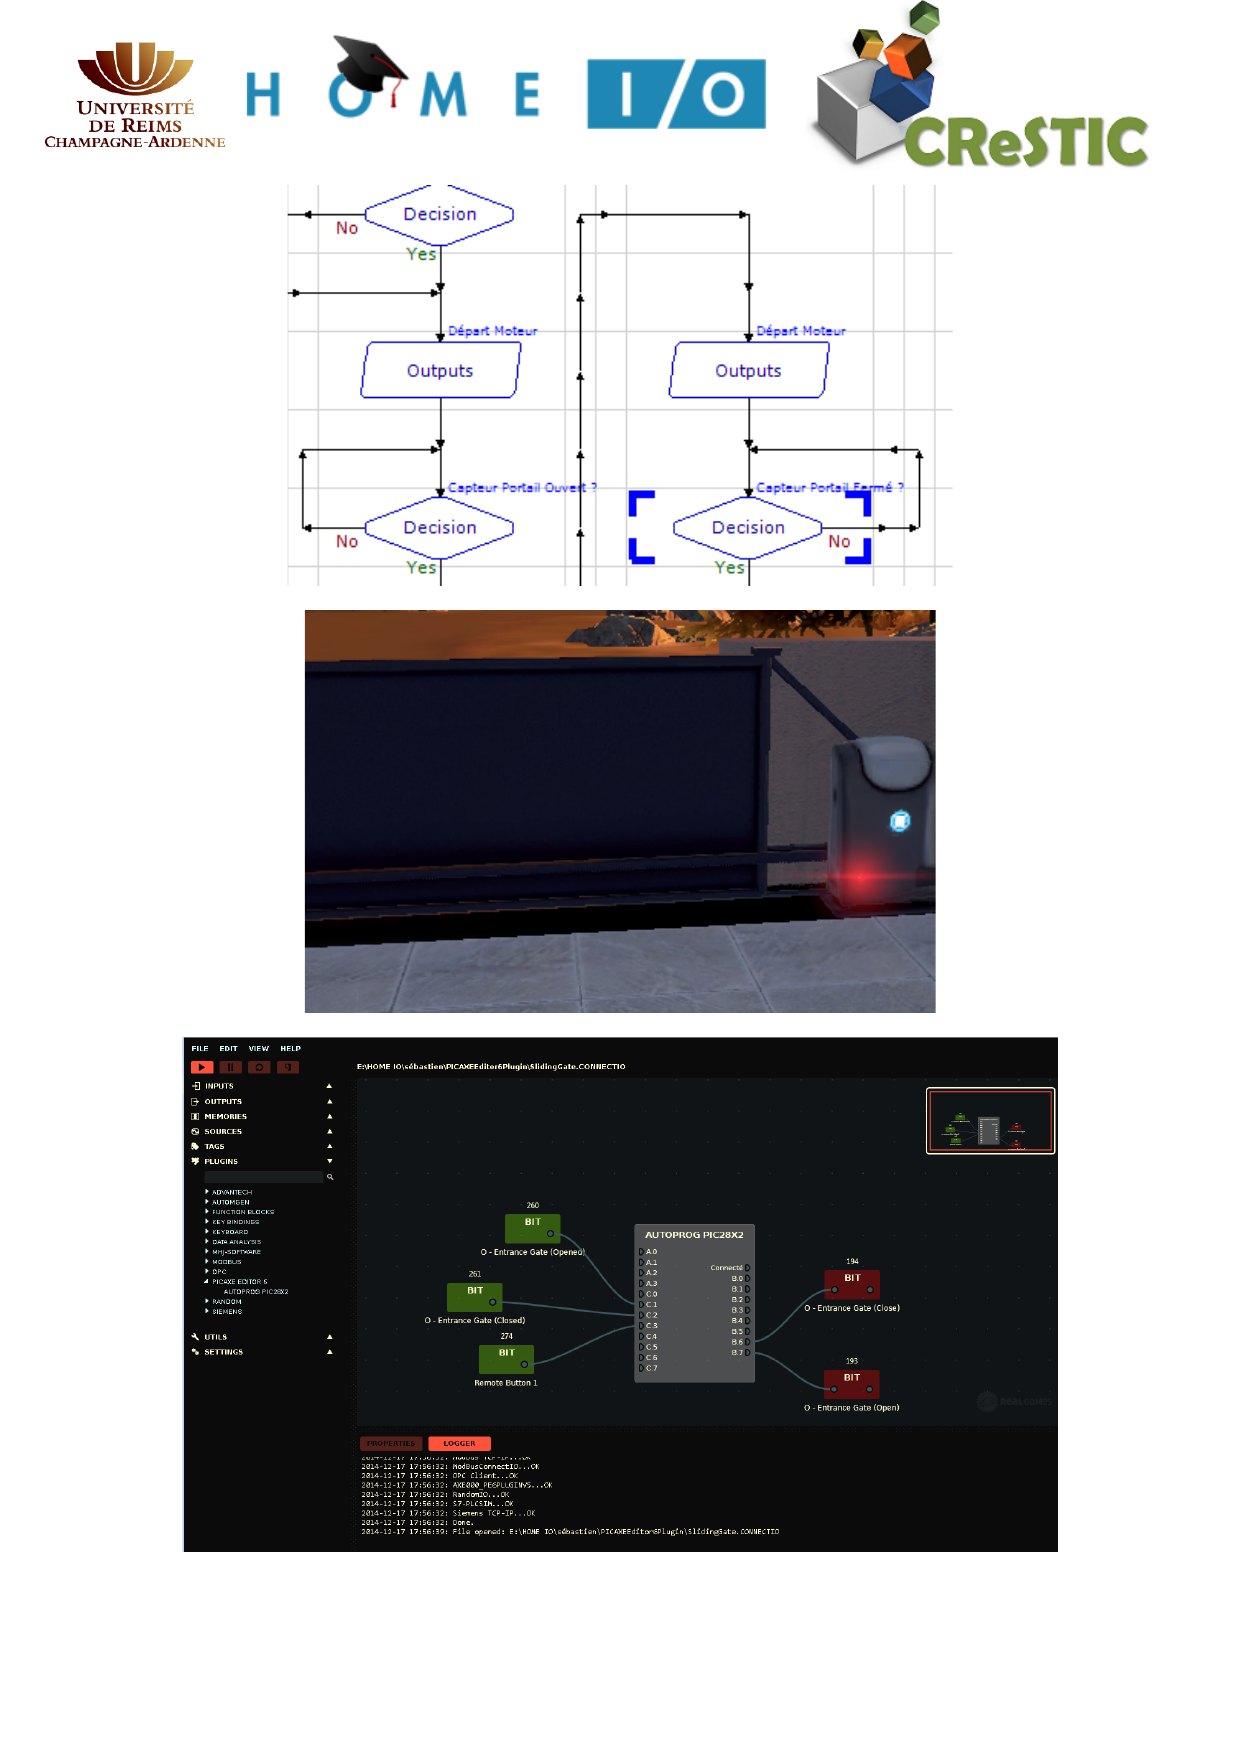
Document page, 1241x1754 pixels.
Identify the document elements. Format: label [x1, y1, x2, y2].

picture [304, 610, 936, 1013]
picture [182, 1037, 1058, 1552]
picture [241, 34, 775, 152]
picture [802, 0, 1156, 172]
picture [34, 34, 235, 155]
picture [287, 185, 953, 586]
